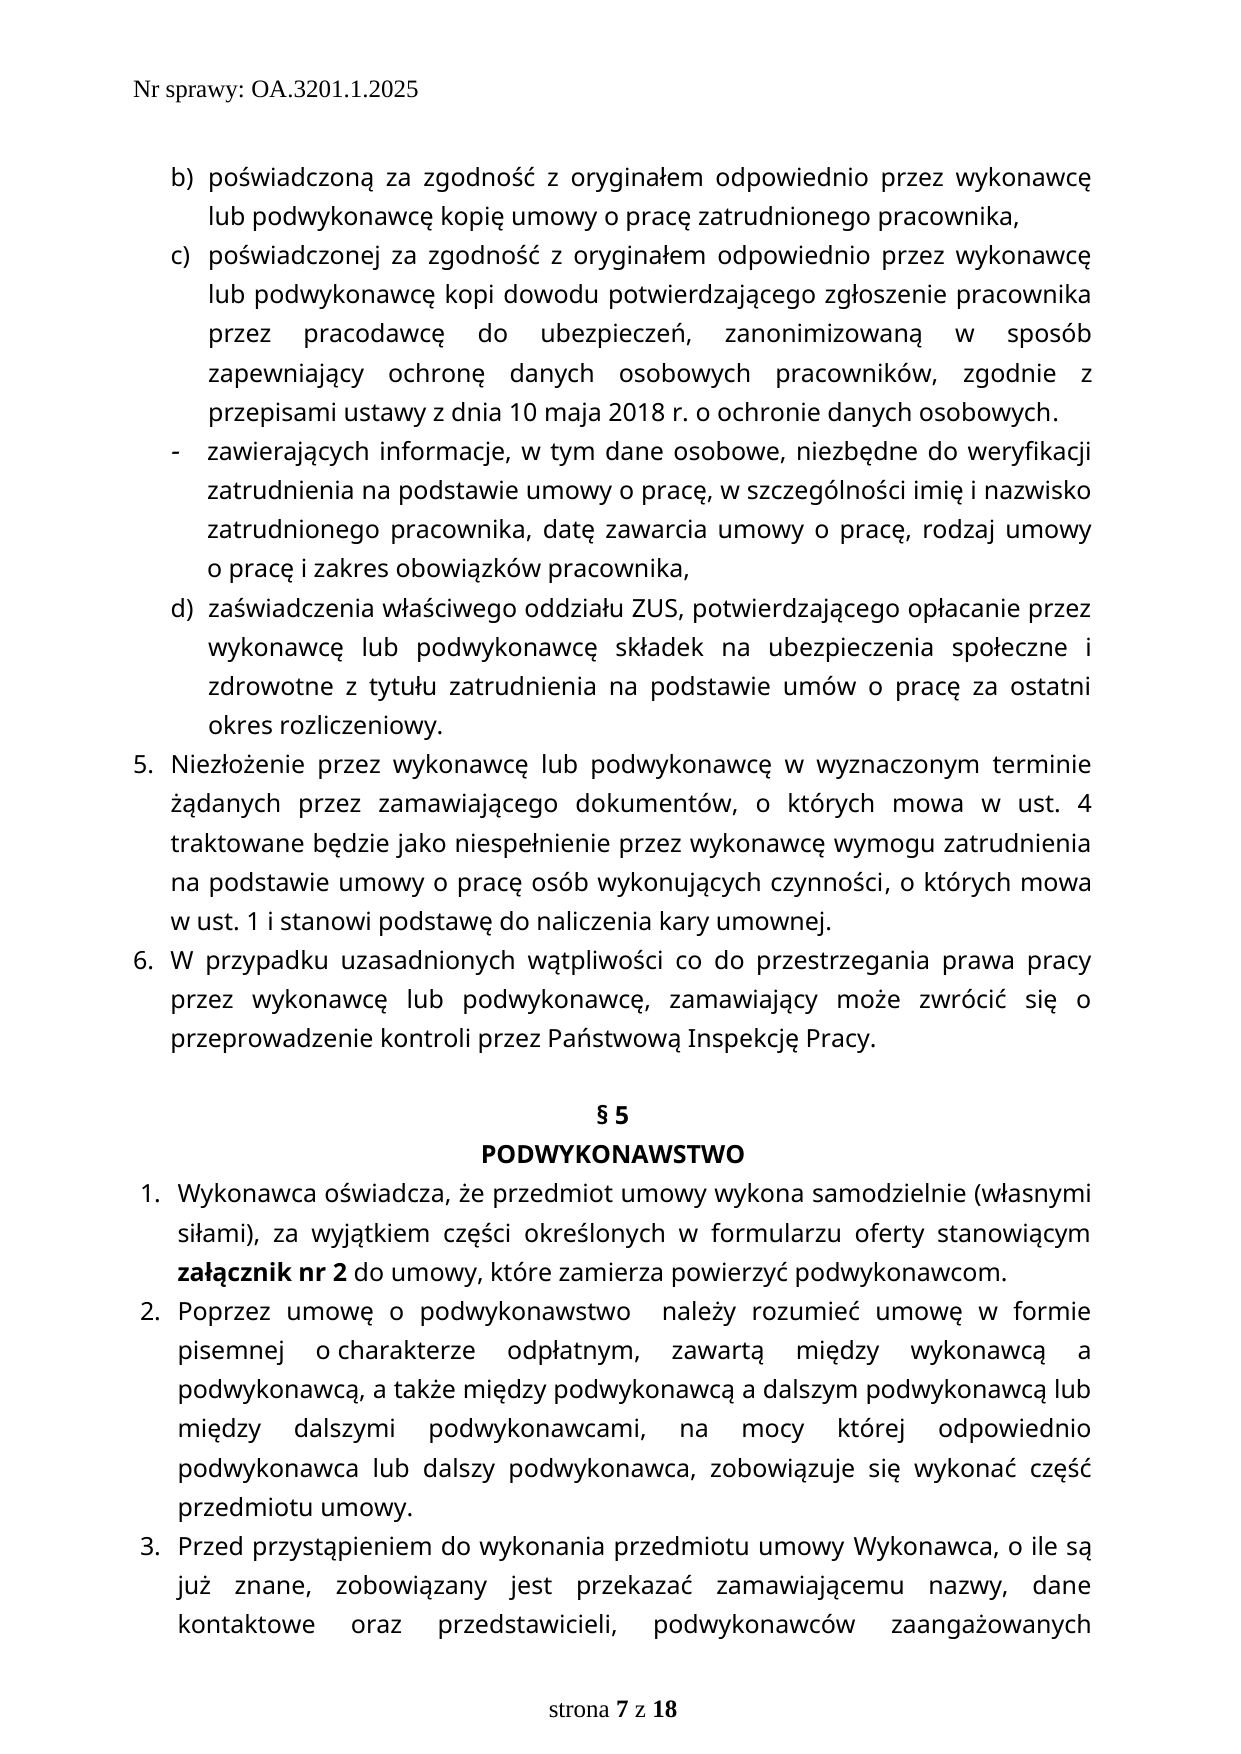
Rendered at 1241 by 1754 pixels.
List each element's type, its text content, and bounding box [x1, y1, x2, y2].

list Poprzez umowę o podwykonawstwo należy rozumieć umowę w formie pisemnej o charakterze odpłatnym, zawartą między wykonawcą a podwykonawcą, a także między podwykonawcą a dalszym podwykonawcą lub między dalszymi podwykonawcami, na mocy której odpowiednio podwykonawca lub dalszy podwykonawca, zobowiązuje się wykonać część przedmiotu umowy. [140, 1294, 1092, 1523]
list W przypadku uzasadnionych wątpliwości co do przestrzegania prawa pracy przez wykonawcę lub podwykonawcę, zamawiający może zwrócić się o przeprowadzenie kontroli przez Państwową Inspekcję Pracy. [133, 943, 1092, 1055]
text § 5 [133, 1098, 1092, 1132]
list zawierających informacje, w tym dane osobowe, niezbędne do weryfikacji zatrudnienia na podstawie umowy o pracę, w szczególności imię i nazwisko zatrudnionego pracownika, datę zawarcia umowy o pracę, rodzaj umowy o pracę i zakres obowiązków pracownika, [169, 434, 1092, 585]
list zaświadczenia właściwego oddziału ZUS, potwierdzającego opłacanie przez wykonawcę lub podwykonawcę składek na ubezpieczenia społeczne i zdrowotne z tytułu zatrudnienia na podstawie umów o pracę za ostatni okres rozliczeniowy. [170, 590, 1092, 742]
list Niezłożenie przez wykonawcę lub podwykonawcę w wyznaczonym terminie żądanych przez zamawiającego dokumentów, o których mowa w ust. 4 traktowane będzie jako niespełnienie przez wykonawcę wymogu zatrudnienia na podstawie umowy o pracę osób wykonujących czynności, o których mowa w ust. 1 i stanowi podstawę do naliczenia kary umownej. [133, 747, 1092, 938]
list poświadczoną za zgodność z oryginałem odpowiednio przez wykonawcę lub podwykonawcę kopię umowy o pracę zatrudnionego pracownika, [170, 159, 1092, 233]
list poświadczonej za zgodność z oryginałem odpowiednio przez wykonawcę lub podwykonawcę kopi dowodu potwierdzającego zgłoszenie pracownika przez pracodawcę do ubezpieczeń, zanonimizowaną w sposób zapewniający ochronę danych osobowych pracowników, zgodnie z przepisami ustawy z dnia 10 maja 2018 r. o ochronie danych osobowych. [170, 238, 1092, 428]
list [140, 1529, 1092, 1641]
list PODWYKONAWSTWO [133, 1137, 1092, 1171]
list Wykonawca oświadcza, że przedmiot umowy wykona samodzielnie (własnymi siłami), za wyjątkiem części określonych w formularzu oferty stanowiącym załącznik nr 2 do umowy, które zamierza powierzyć podwykonawcom. [140, 1176, 1092, 1288]
